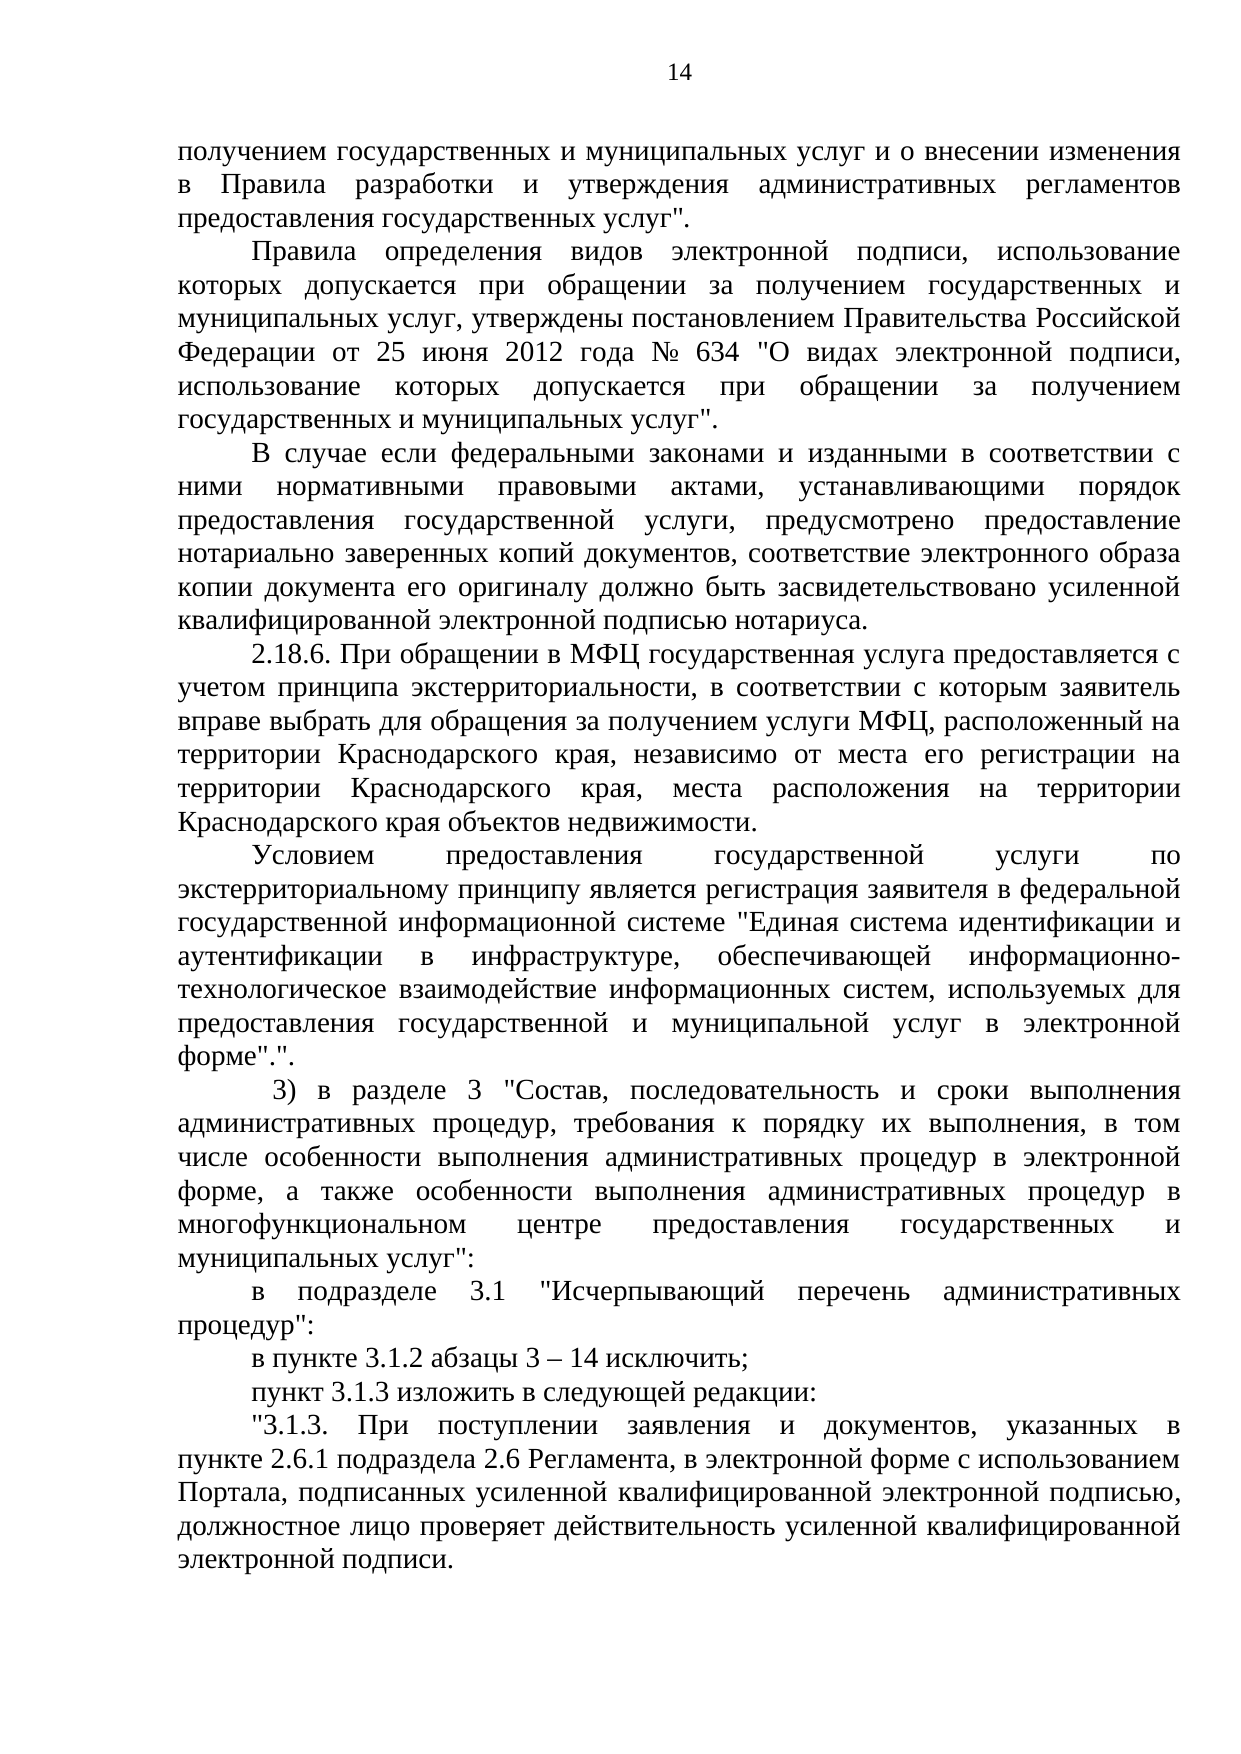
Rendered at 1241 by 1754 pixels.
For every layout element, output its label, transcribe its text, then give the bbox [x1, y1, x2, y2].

text 2.18.6. При обращении в МФЦ государственная услуга предоставляется с учетом принципа экстерриториальности, в соответствии с которым заявитель вправе выбрать для обращения за получением услуги МФЦ, расположенный на территории Краснодарского края, независимо от места его регистрации на территории Краснодарского края, места расположения на территории Краснодарского края объектов недвижимости. [177, 636, 1181, 837]
text в подразделе 3.1 "Исчерпывающий перечень административных процедур": [177, 1273, 1181, 1340]
text в пункте 3.1.2 абзацы 3 – 14 исключить; [177, 1340, 1181, 1374]
text "3.1.3. При поступлении заявления и документов, указанных в пункте 2.6.1 подраздела 2.6 Регламента, в электронной форме с использованием Портала, подписанных усиленной квалифицированной электронной подписью, должностное лицо проверяет действительность усиленной квалифицированной электронной подписи. [177, 1407, 1181, 1575]
text пункт 3.1.3 изложить в следующей редакции: [177, 1374, 1181, 1407]
text Правила определения видов электронной подписи, использование которых допускается при обращении за получением государственных и муниципальных услуг, утверждены постановлением Правительства Российской Федерации от 25 июня 2012 года № 634 "О видах электронной подписи, использование которых допускается при обращении за получением государственных и муниципальных услуг". [177, 233, 1181, 435]
text 3) в разделе 3 "Состав, последовательность и сроки выполнения административных процедур, требования к порядку их выполнения, в том числе особенности выполнения административных процедур в электронной форме, а также особенности выполнения административных процедур в многофункциональном центре предоставления государственных и муниципальных услуг": [177, 1072, 1181, 1273]
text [177, 133, 1181, 233]
text В случае если федеральными законами и изданными в соответствии с ними нормативными правовыми актами, устанавливающими порядок предоставления государственной услуги, предусмотрено предоставление нотариально заверенных копий документов, соответствие электронного образа копии документа его оригиналу должно быть засвидетельствовано усиленной квалифицированной электронной подписью нотариуса. [177, 435, 1181, 636]
text Условием предоставления государственной услуги по экстерриториальному принципу является регистрация заявителя в федеральной государственной информационной системе "Единая система идентификации и аутентификации в инфраструктуре, обеспечивающей информационно-технологическое взаимодействие информационных систем, используемых для предоставления государственной и муниципальной услуг в электронной форме".". [177, 837, 1181, 1072]
